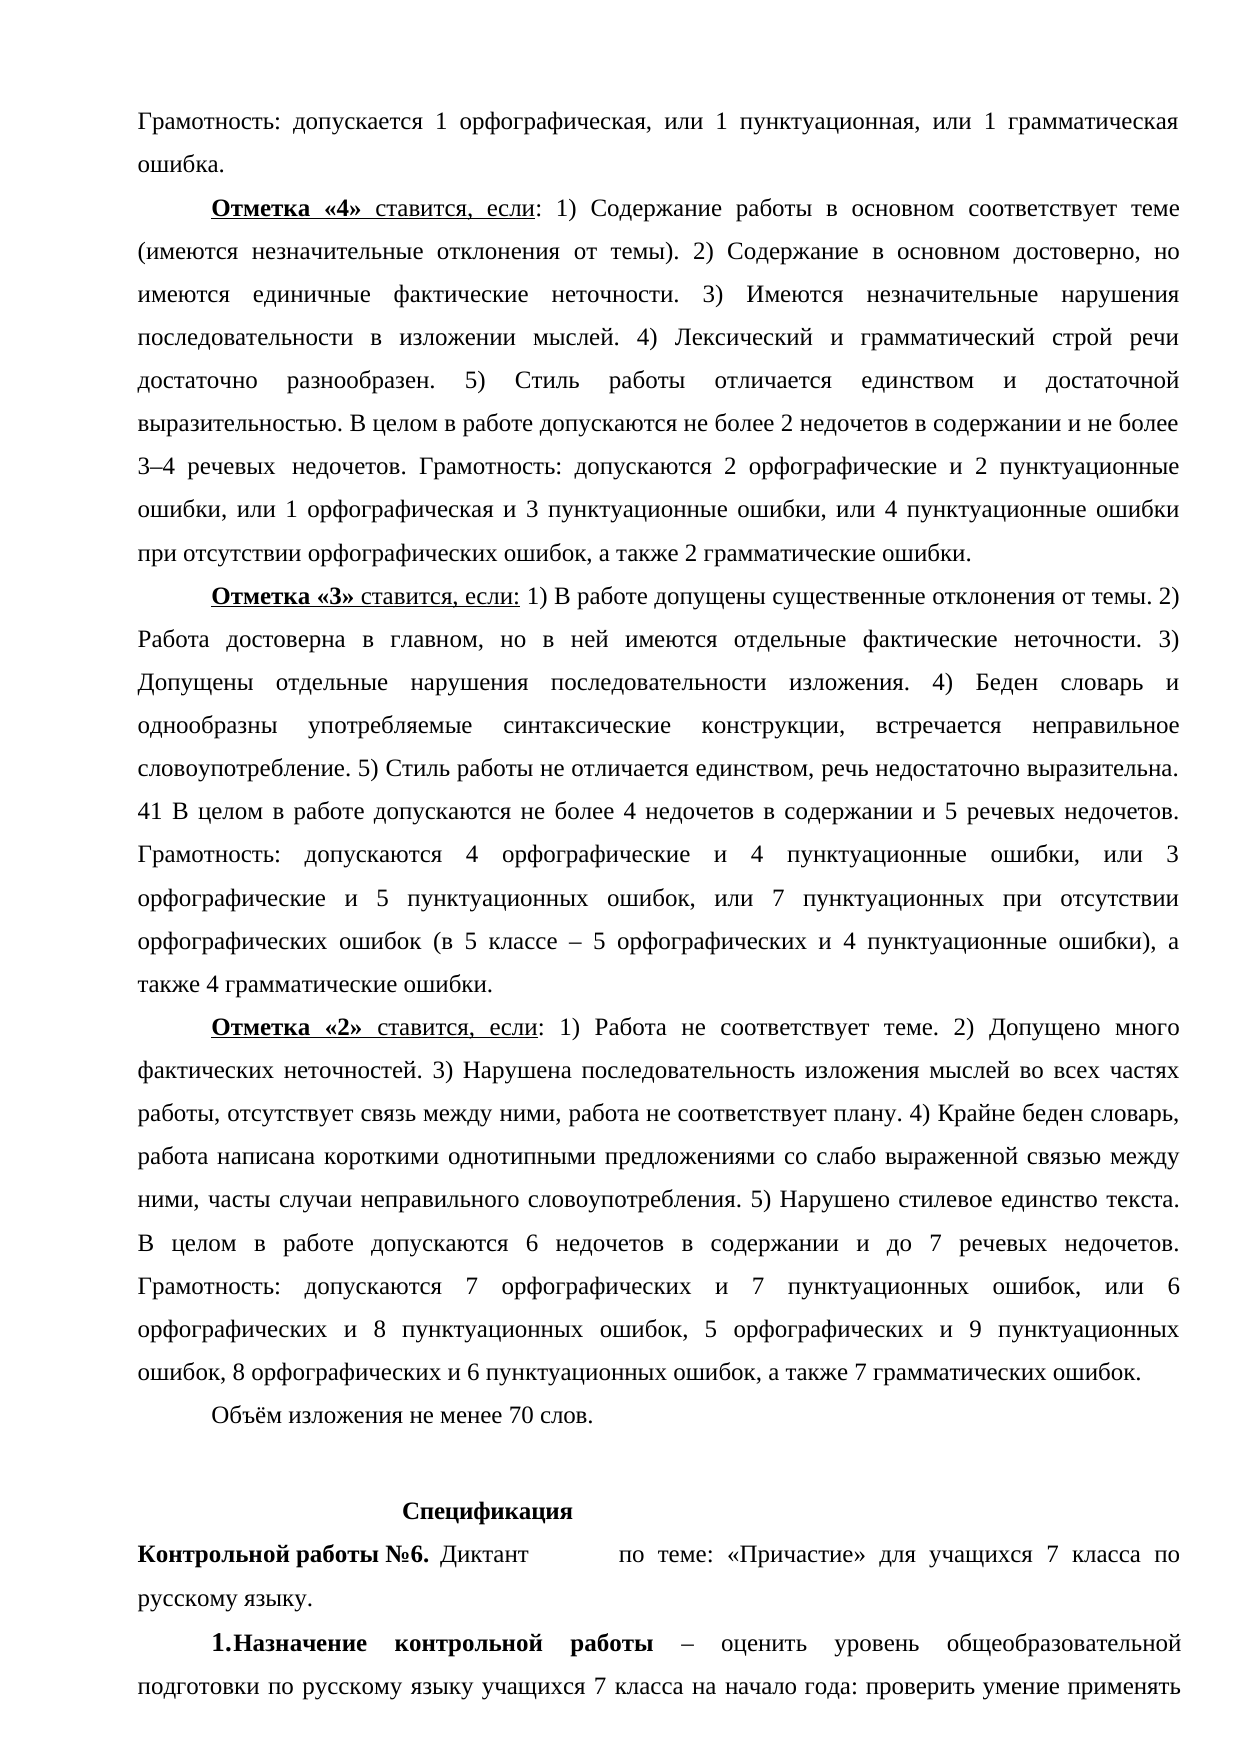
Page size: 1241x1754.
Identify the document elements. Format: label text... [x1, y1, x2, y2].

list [137, 1626, 1182, 1700]
text Грамотность: допускается 1 орфографическая, или 1 пунктуационная, или 1 грамматическая ошибка. [137, 106, 1179, 178]
subtitle Спецификация [402, 1496, 916, 1525]
text Контрольной работы №6. Диктант по теме: «Причастие» для учащихся 7 класса по русскому языку. [137, 1539, 1180, 1611]
text Объём изложения не менее 70 слов. [211, 1400, 1240, 1429]
text Отметка «2» ставится, если: 1) Работа не соответствует теме. 2) Допущено много фактических неточностей. 3) Нарушена последовательность изложения мыслей во всех частях работы, отсутствует связь между ними, работа не соответствует плану. 4) Крайне беден словарь, работа написана короткими однотипными предложениями со слабо выраженной связью между ними, часты случаи неправильного словоупотребления. 5) Нарушено стилевое единство текста. В целом в работе допускаются 6 недочетов в содержании и до 7 речевых недочетов. Грамотность: допускаются 7 орфографических и 7 пунктуационных ошибок, или 6 орфографических и 8 пунктуационных ошибок, 5 орфографических и 9 пунктуационных ошибок, 8 орфографических и 6 пунктуационных ошибок, а также 7 грамматических ошибок. [137, 1012, 1181, 1386]
text Отметка «3» ставится, если: 1) В работе допущены существенные отклонения от темы. 2) Работа достоверна в главном, но в ней имеются отдельные фактические неточности. 3) Допущены отдельные нарушения последовательности изложения. 4) Беден словарь и однообразны употребляемые синтаксические конструкции, встречается неправильное словоупотребление. 5) Стиль работы не отличается единством, речь недостаточно выразительна. 41 В целом в работе допускаются не более 4 недочетов в содержании и 5 речевых недочетов. Грамотность: допускаются 4 орфографические и 4 пунктуационные ошибки, или 3 орфографические и 5 пунктуационных ошибок, или 7 пунктуационных при отсутствии орфографических ошибок (в 5 классе – 5 орфографических и 4 пунктуационные ошибки), а также 4 грамматические ошибки. [137, 581, 1180, 998]
text Отметка «4» ставится, если: 1) Содержание работы в основном соответствует теме (имеются незначительные отклонения от темы). 2) Содержание в основном достоверно, но имеются единичные фактические неточности. 3) Имеются незначительные нарушения последовательности в изложении мыслей. 4) Лексический и грамматический строй речи достаточно разнообразен. 5) Стиль работы отличается единством и достаточной выразительностью. В целом в работе допускаются не более 2 недочетов в содержании и не более 3–4 речевых недочетов. Грамотность: допускаются 2 орфографические и 2 пунктуационные ошибки, или 1 орфографическая и 3 пунктуационные ошибки, или 4 пунктуационные ошибки при отсутствии орфографических ошибок, а также 2 грамматические ошибки. [137, 193, 1180, 566]
